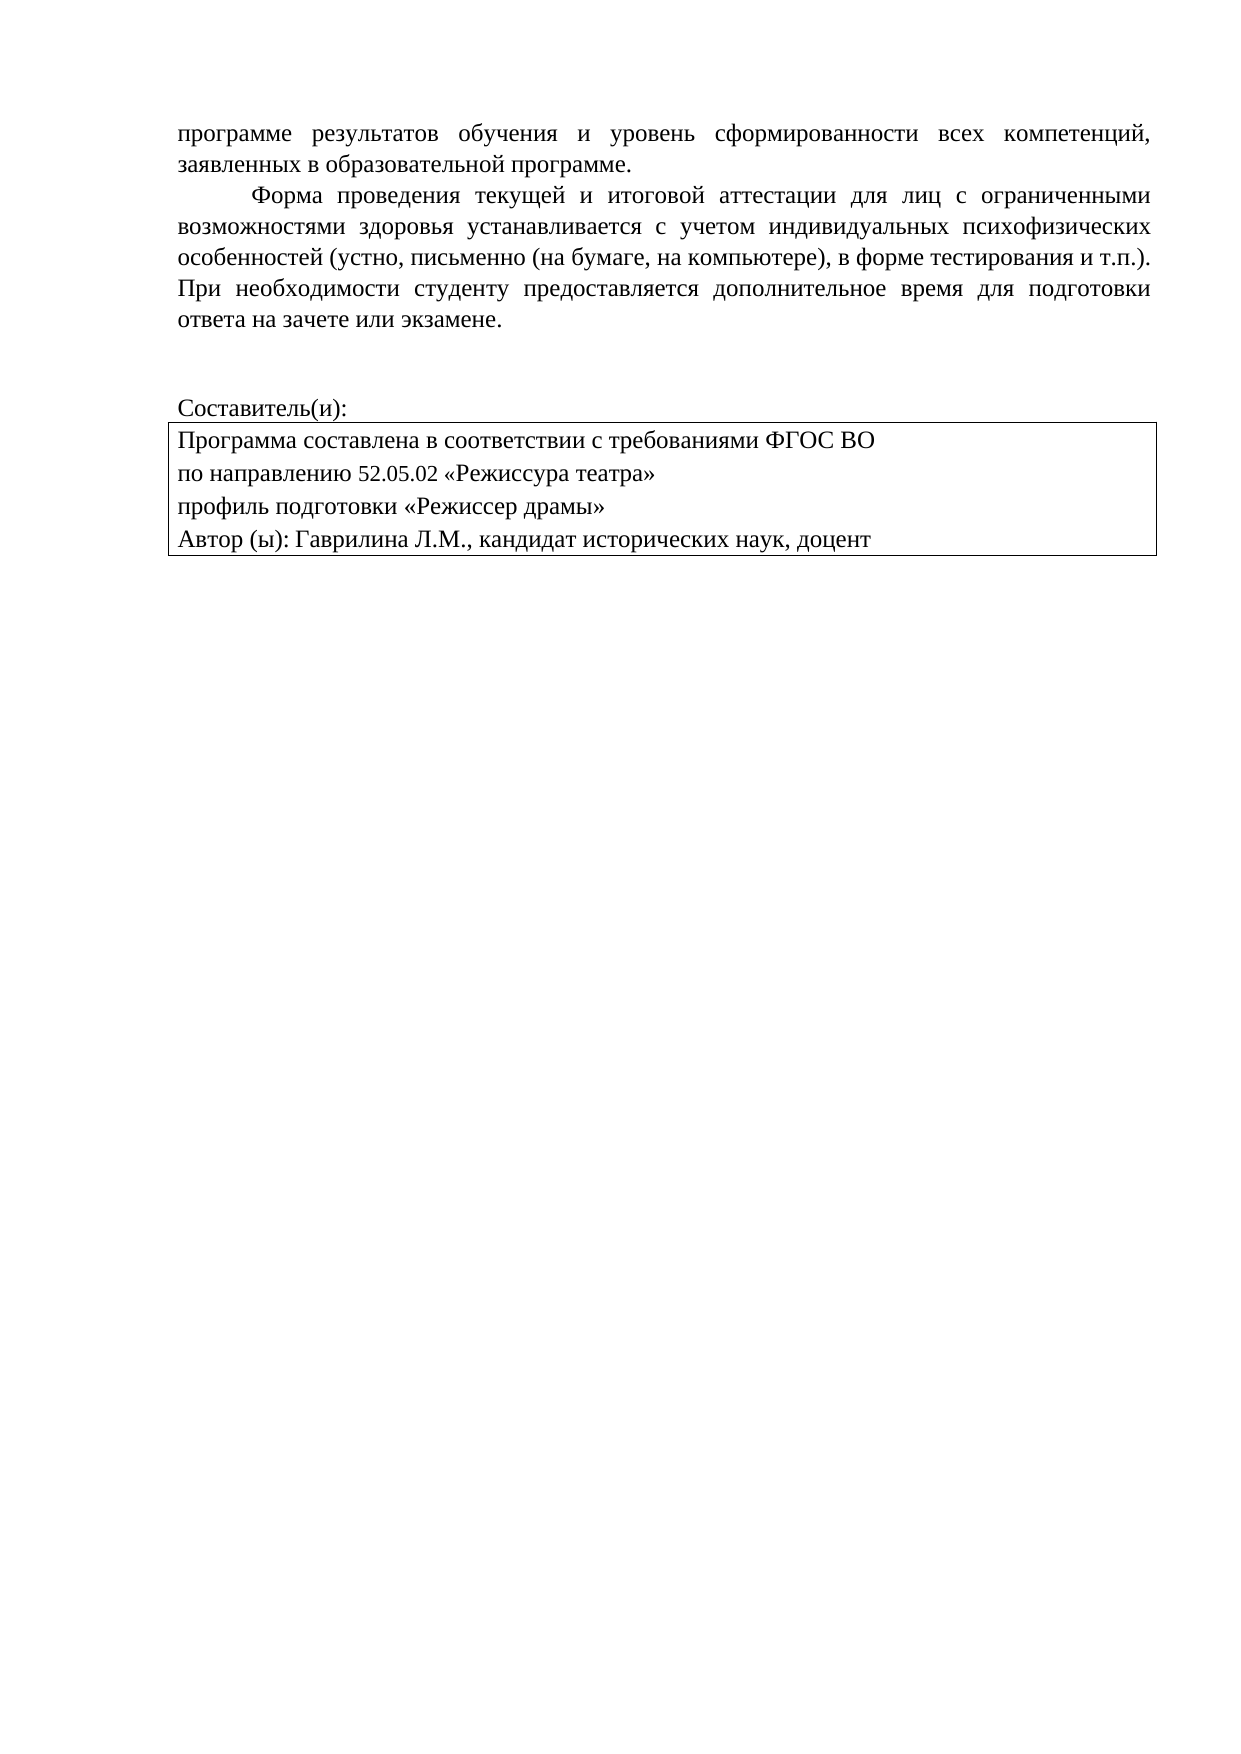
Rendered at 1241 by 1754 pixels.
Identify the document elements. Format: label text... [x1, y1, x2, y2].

text по направлению 52.05.02 «Режиссура театра» [169, 455, 1156, 487]
text Автор (ы): Гаврилина Л.М., кандидат исторических наук, доцент [169, 521, 1156, 555]
text профиль подготовки «Режиссер драмы» [169, 488, 1156, 519]
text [177, 118, 1152, 178]
text Форма проведения текущей и итоговой аттестации для лиц с ограниченными возможностями здоровья устанавливается с учетом индивидуальных психофизических особенностей (устно, письменно (на бумаге, на компьютере), в форме тестирования и т.п.). При необходимости студенту предоставляется дополнительное время для подготовки ответа на зачете или экзамене. [177, 180, 1152, 333]
text Программа составлена в соответствии с требованиями ФГОС ВО [169, 423, 1156, 453]
text Составитель(и): [177, 393, 1152, 422]
